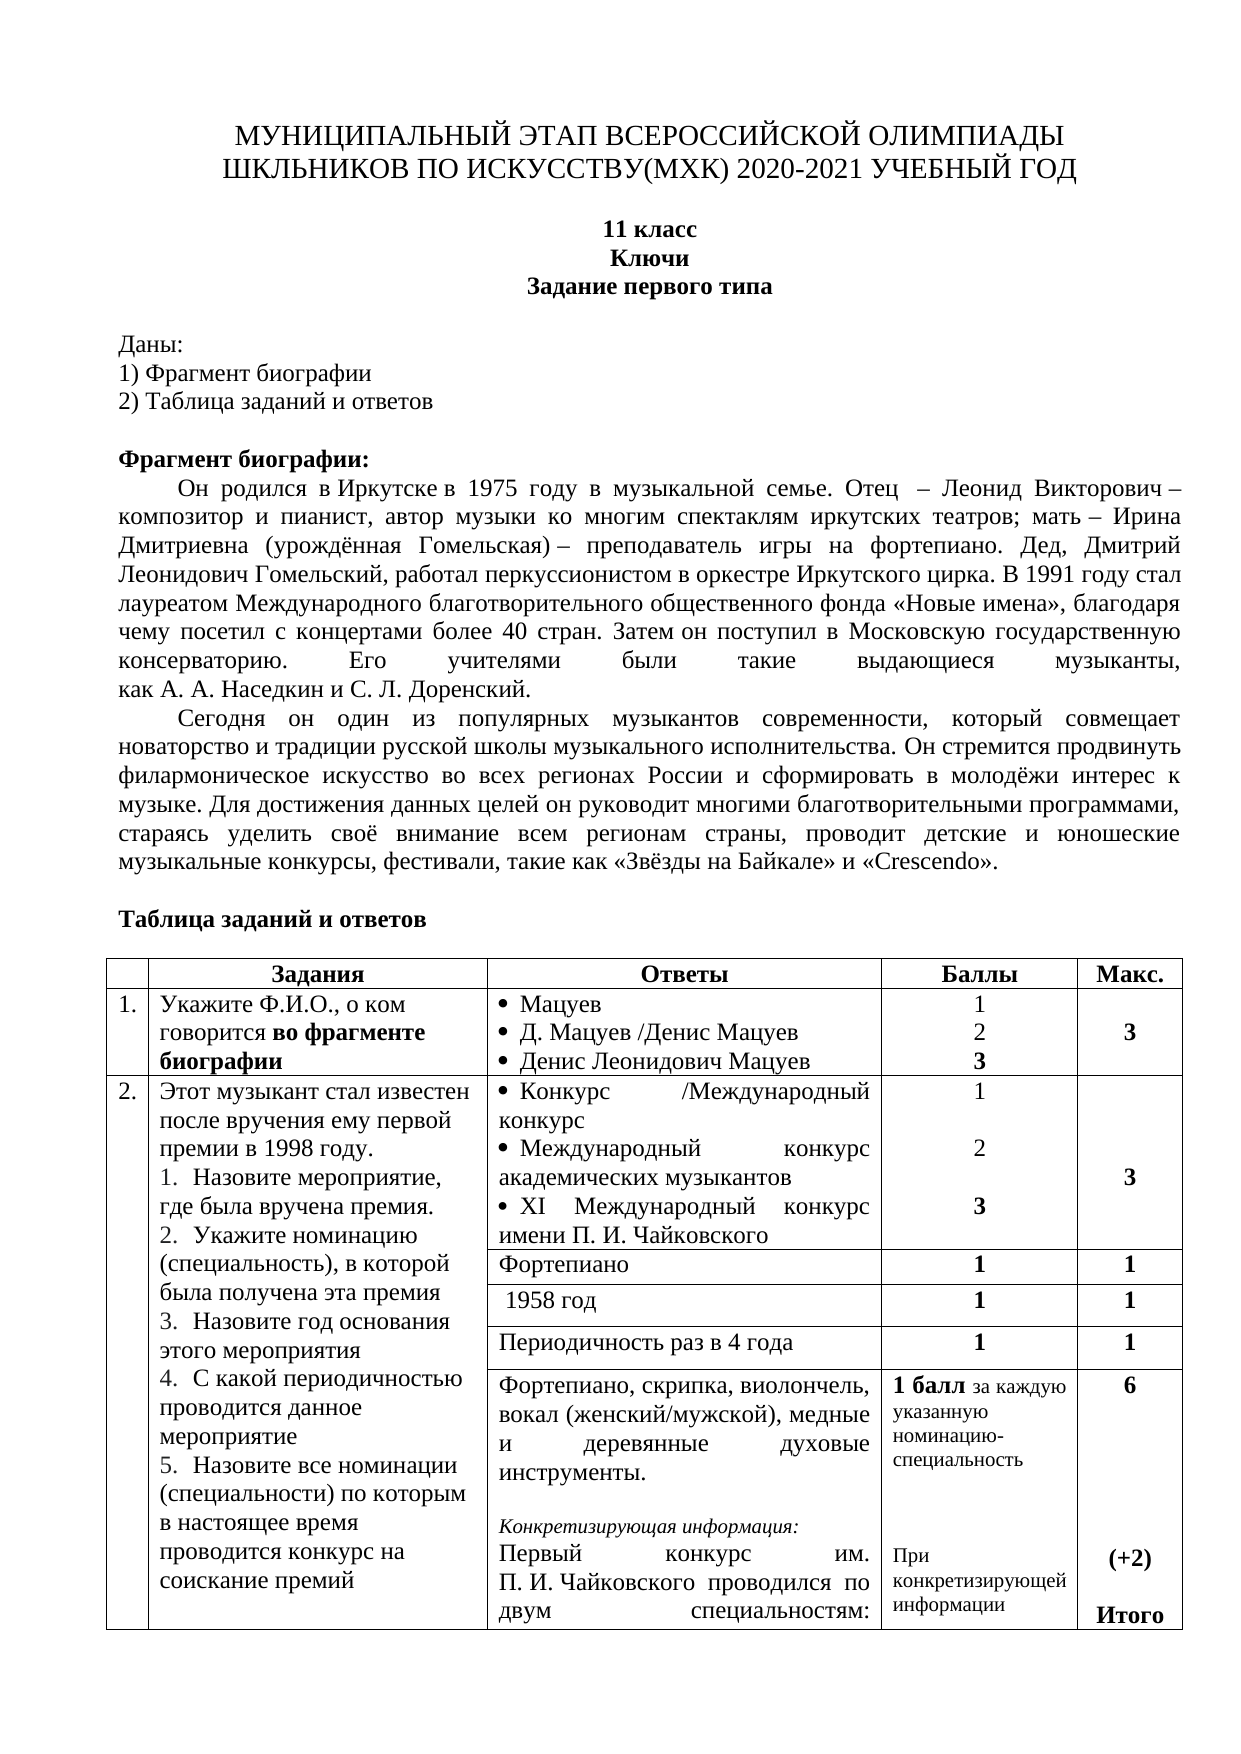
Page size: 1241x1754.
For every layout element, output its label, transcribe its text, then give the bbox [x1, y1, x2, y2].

table_cell 1 [882, 1250, 1077, 1284]
table_header Ответы [488, 959, 881, 988]
text Таблица заданий и ответов [118, 904, 1181, 933]
table_cell Периодичность раз в 4 года [488, 1327, 881, 1369]
table_cell 1 2 3 [882, 989, 1077, 1075]
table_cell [488, 1370, 881, 1629]
text 1) Фрагмент биографии [118, 358, 1181, 386]
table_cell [1078, 1370, 1182, 1629]
table_cell Мацуев Д. Мацуев /Денис Мацуев Денис Леонидович Мацуев [488, 989, 881, 1075]
table_cell 1 [1078, 1250, 1182, 1284]
table_cell 1 [882, 1327, 1077, 1369]
table_cell 3 [1078, 989, 1182, 1075]
text Задание первого типа [118, 271, 1181, 300]
text Ключи [118, 243, 1181, 271]
table_cell 1 [882, 1285, 1077, 1326]
table_cell Конкурс /Международный конкурс Международный конкурс академических музыкантов XI Международный конкурс имени П. И. Чайковского [488, 1076, 881, 1248]
text 11 класс [118, 214, 1181, 243]
text Фрагмент биографии: [118, 444, 1181, 473]
text Даны: [118, 329, 1181, 358]
table_cell 1 [1078, 1327, 1182, 1369]
table_header Баллы [882, 959, 1077, 988]
table_cell 2. [107, 1076, 148, 1629]
text ШКЛЬНИКОВ ПО ИСКУССТВУ(МХК) 2020-2021 УЧЕБНЫЙ ГОД [118, 152, 1181, 185]
table_header Задания [149, 959, 487, 988]
table_cell 1. [107, 989, 148, 1075]
table_cell 3 [1078, 1076, 1182, 1248]
table_cell 1958 год [488, 1285, 881, 1326]
table_cell Этот музыкант стал известен после вручения ему первой премии в 1998 году. Назовите мероприятие, где была вручена премия. Укажите номинацию (специальность), в которой была получена эта премия Назовите год основания этого мероприятия С какой периодичностью проводится данное мероприятие Назовите все номинации (специальности) по которым в настоящее время проводится конкурс на соискание премий [149, 1076, 487, 1629]
table_cell Укажите Ф.И.О., о ком говорится во фрагменте биографии [149, 989, 487, 1075]
table_header Макс. [1078, 959, 1182, 988]
table_cell Фортепиано [488, 1250, 881, 1284]
text Он родился в Иркутске в 1975 году в музыкальной семье. Отец – Леонид Викторович – композитор и пианист, автор музыки ко многим спектаклям иркутских театров; мать – Ирина Дмитриевна (урождённая Гомельская) – преподаватель игры на фортепиано. Дед, Дмитрий Леонидович Гомельский, работал перкуссионистом в оркестре Иркутского цирка. В 1991 году стал лауреатом Международного благотворительного общественного фонда «Новые имена», благодаря чему посетил с концертами более 40 стран. Затем он поступил в Московскую государственную консерваторию. Его учителями были такие выдающиеся музыканты, как А. А. Наседкин и С. Л. Доренский. [118, 473, 1181, 703]
table_cell 1 [1078, 1285, 1182, 1326]
text 2) Таблица заданий и ответов [118, 386, 1181, 415]
table_header [107, 959, 148, 988]
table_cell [882, 1370, 1077, 1629]
table_cell 1 2 3 [882, 1076, 1077, 1248]
text МУНИЦИПАЛЬНЫЙ ЭТАП ВСЕРОССИЙСКОЙ ОЛИМПИАДЫ [118, 118, 1181, 152]
text Сегодня он один из популярных музыкантов современности, который совмещает новаторство и традиции русской школы музыкального исполнительства. Он стремится продвинуть филармоническое искусство во всех регионах России и сформировать в молодёжи интерес к музыке. Для достижения данных целей он руководит многими благотворительными программами, стараясь уделить своё внимание всем регионам страны, проводит детские и юношеские музыкальные конкурсы, фестивали, такие как «Звёзды на Байкале» и «Crescendo». [118, 703, 1181, 875]
